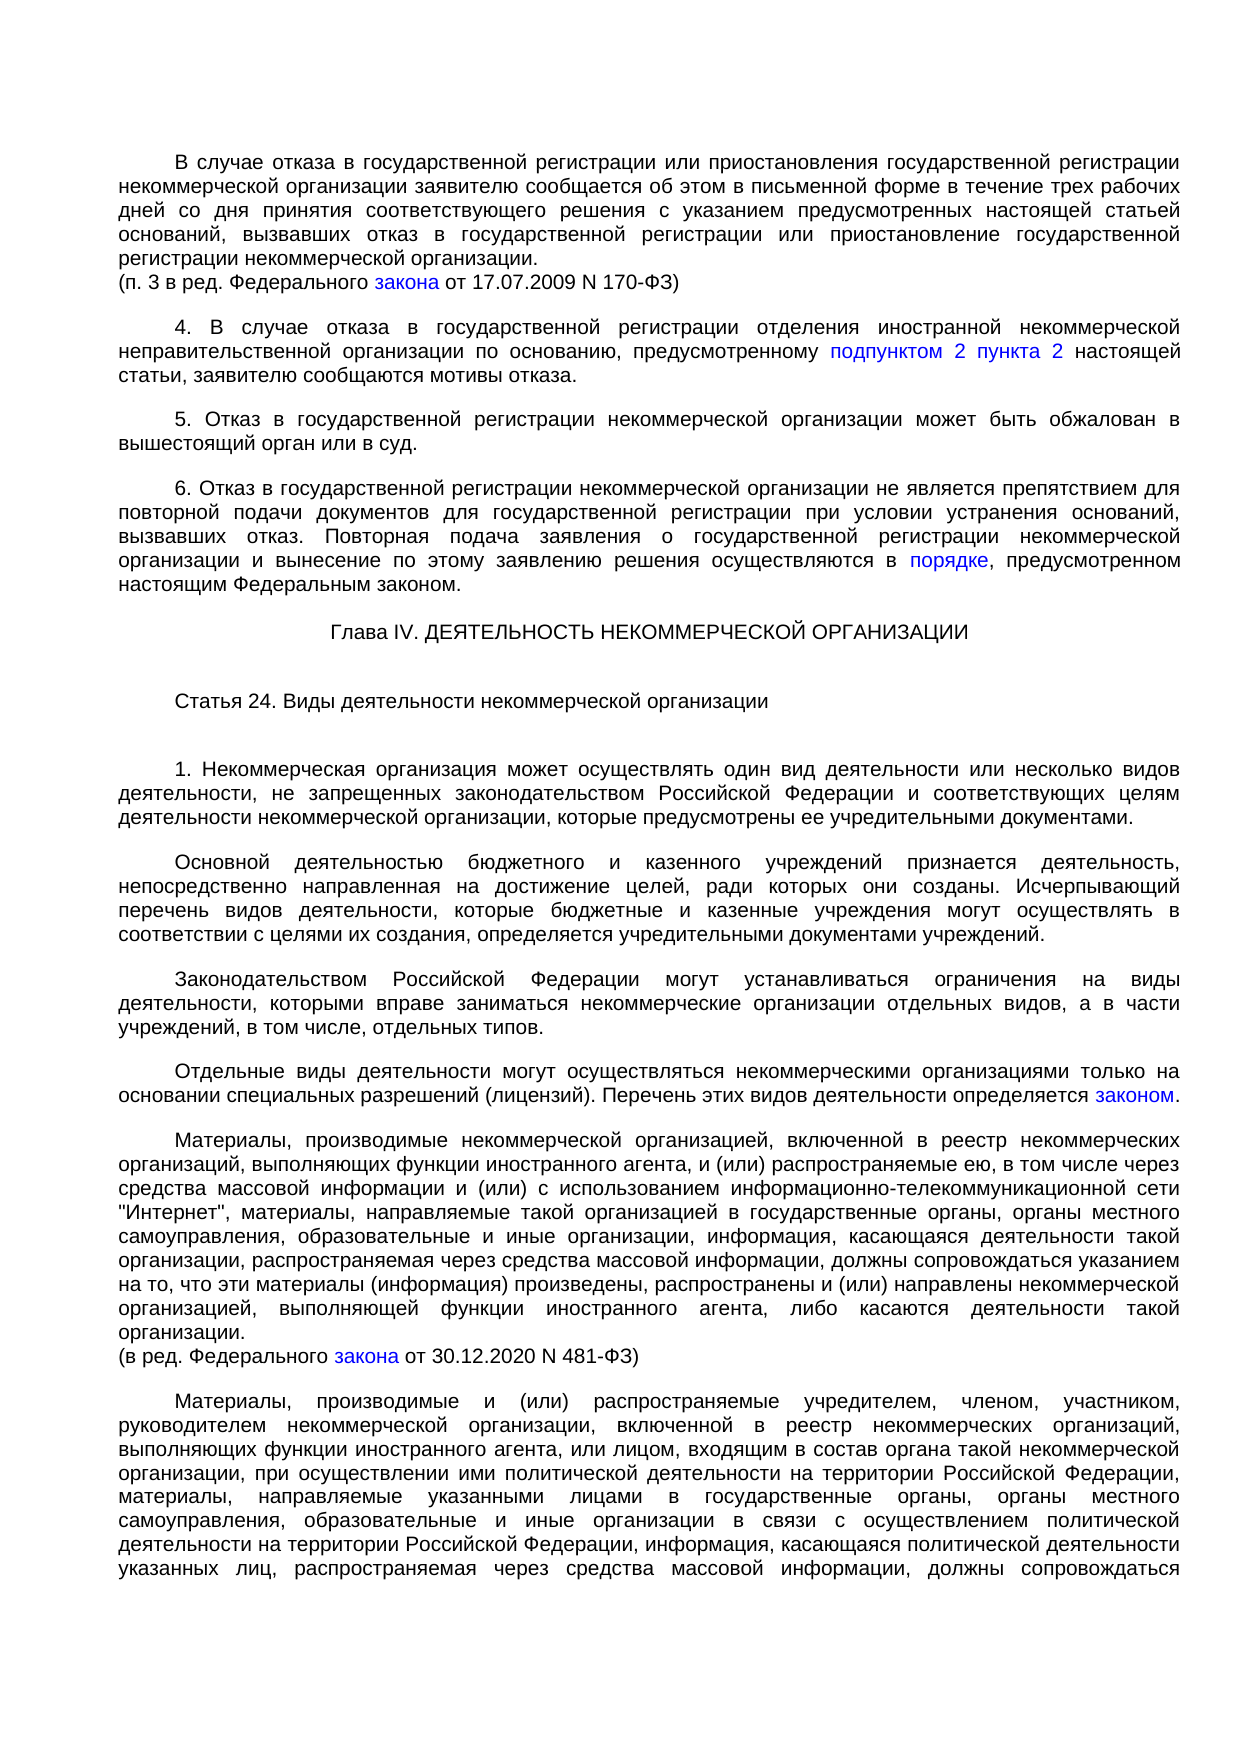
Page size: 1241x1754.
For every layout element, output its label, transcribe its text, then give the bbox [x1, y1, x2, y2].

text Глава IV. ДЕЯТЕЛЬНОСТЬ НЕКОММЕРЧЕСКОЙ ОРГАНИЗАЦИИ [118, 620, 1181, 644]
text В случае отказа в государственной регистрации или приостановления государственной регистрации некоммерческой организации заявителю сообщается об этом в письменной форме в течение трех рабочих дней со дня принятия соответствующего решения с указанием предусмотренных настоящей статьей оснований, вызвавших отказ в государственной регистрации или приостановление государственной регистрации некоммерческой организации. [118, 150, 1181, 270]
text (в ред. Федерального закона от 30.12.2020 N 481-ФЗ) [118, 1344, 1181, 1368]
text 6. Отказ в государственной регистрации некоммерческой организации не является препятствием для повторной подачи документов для государственной регистрации при условии устранения оснований, вызвавших отказ. Повторная подача заявления о государственной регистрации некоммерческой организации и вынесение по этому заявлению решения осуществляются в порядке, предусмотренном настоящим Федеральным законом. [118, 476, 1181, 596]
text (п. 3 в ред. Федерального закона от 17.07.2009 N 170-ФЗ) [118, 270, 1181, 294]
text Законодательством Российской Федерации могут устанавливаться ограничения на виды деятельности, которыми вправе заниматься некоммерческие организации отдельных видов, а в части учреждений, в том числе, отдельных типов. [118, 967, 1181, 1038]
text Основной деятельностью бюджетного и казенного учреждений признается деятельность, непосредственно направленная на достижение целей, ради которых они созданы. Исчерпывающий перечень видов деятельности, которые бюджетные и казенные учреждения могут осуществлять в соответствии с целями их создания, определяется учредительными документами учреждений. [118, 850, 1181, 946]
text Отдельные виды деятельности могут осуществляться некоммерческими организациями только на основании специальных разрешений (лицензий). Перечень этих видов деятельности определяется законом. [118, 1059, 1181, 1107]
text 1. Некоммерческая организация может осуществлять один вид деятельности или несколько видов деятельности, не запрещенных законодательством Российской Федерации и соответствующих целям деятельности некоммерческой организации, которые предусмотрены ее учредительными документами. [118, 757, 1181, 829]
text 4. В случае отказа в государственной регистрации отделения иностранной некоммерческой неправительственной организации по основанию, предусмотренному подпунктом 2 пункта 2 настоящей статьи, заявителю сообщаются мотивы отказа. [118, 314, 1181, 386]
text Материалы, производимые некоммерческой организацией, включенной в реестр некоммерческих организаций, выполняющих функции иностранного агента, и (или) распространяемые ею, в том числе через средства массовой информации и (или) с использованием информационно-телекоммуникационной сети "Интернет", материалы, направляемые такой организацией в государственные органы, органы местного самоуправления, образовательные и иные организации, информация, касающаяся деятельности такой организации, распространяемая через средства массовой информации, должны сопровождаться указанием на то, что эти материалы (информация) произведены, распространены и (или) направлены некоммерческой организацией, выполняющей функции иностранного агента, либо касаются деятельности такой организации. [118, 1128, 1181, 1344]
text 5. Отказ в государственной регистрации некоммерческой организации может быть обжалован в вышестоящий орган или в суд. [118, 407, 1181, 455]
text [118, 1388, 1181, 1580]
text Статья 24. Виды деятельности некоммерческой организации [118, 688, 1181, 712]
